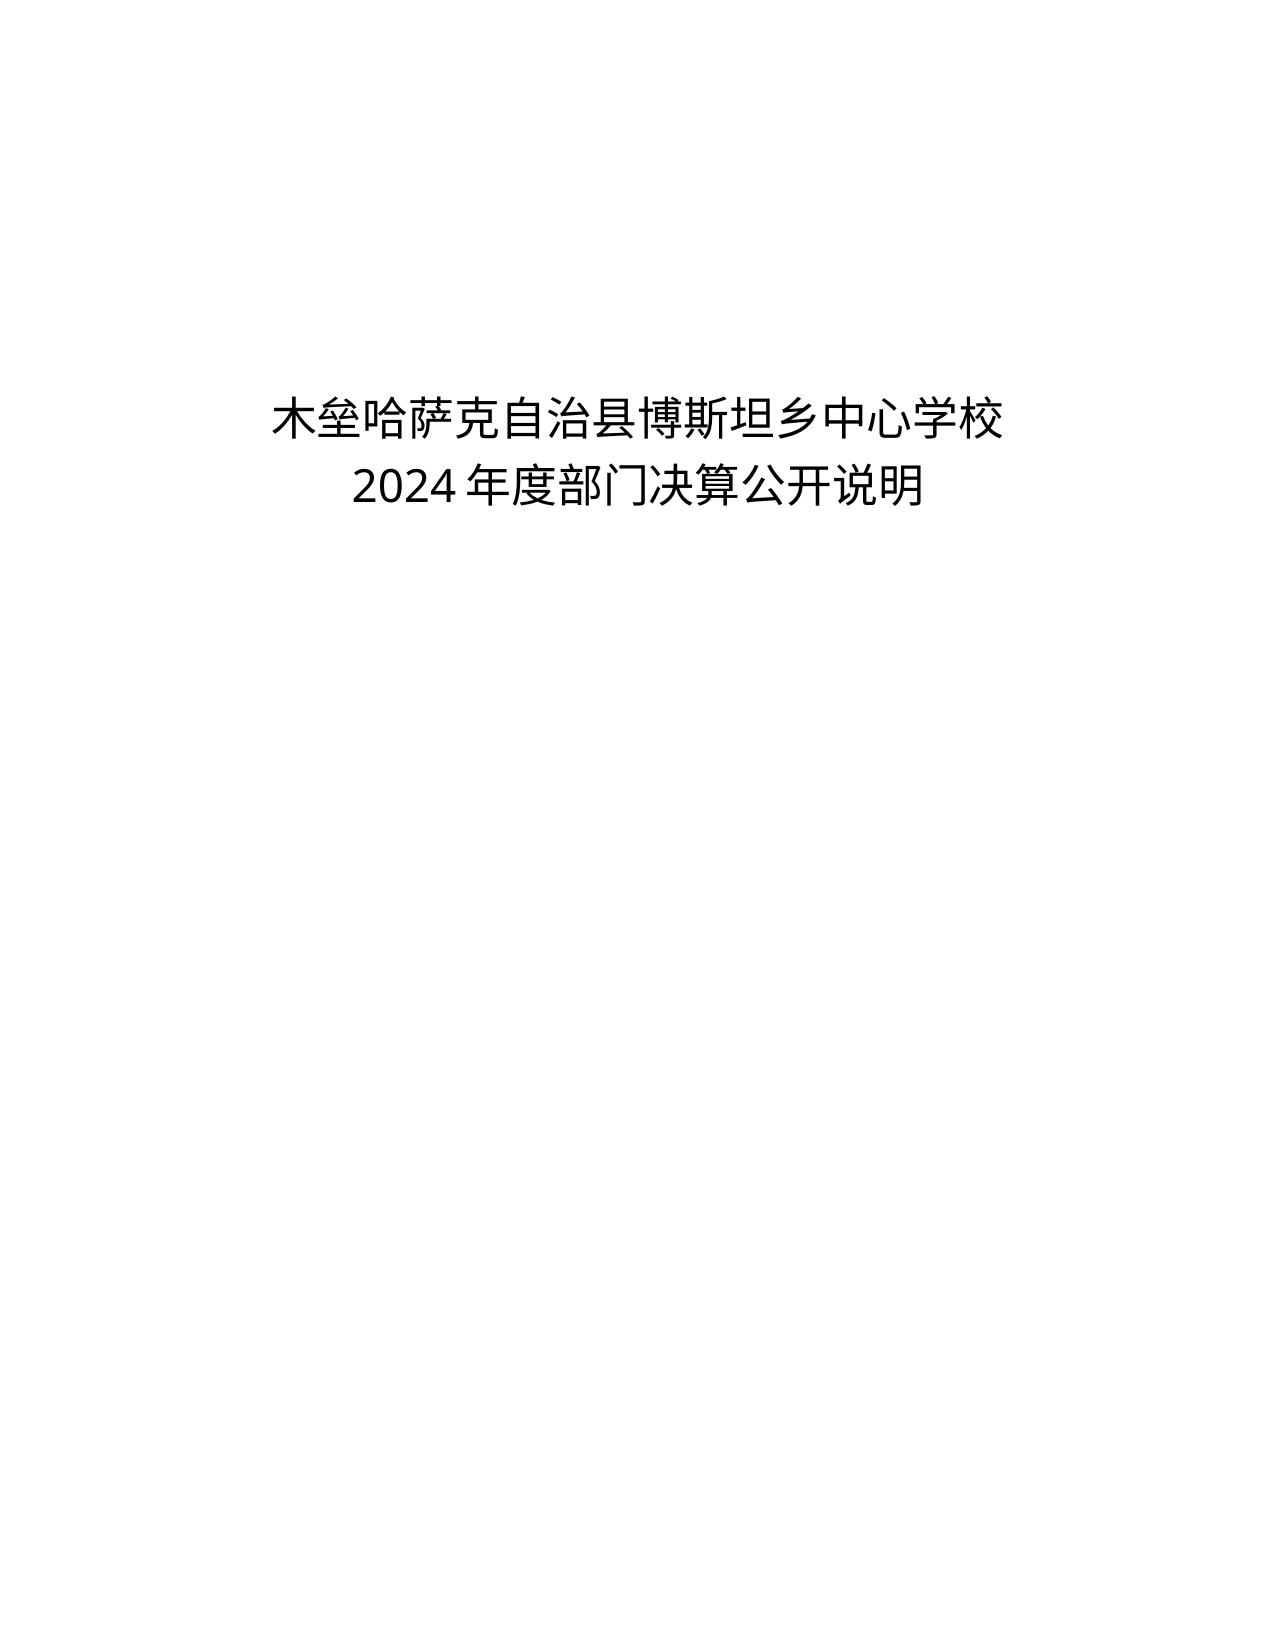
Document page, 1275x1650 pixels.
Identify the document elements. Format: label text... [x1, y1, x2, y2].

text 2024年度部门决算公开说明 [187, 449, 1087, 516]
text 木垒哈萨克自治县博斯坦乡中心学校 [187, 383, 1087, 449]
